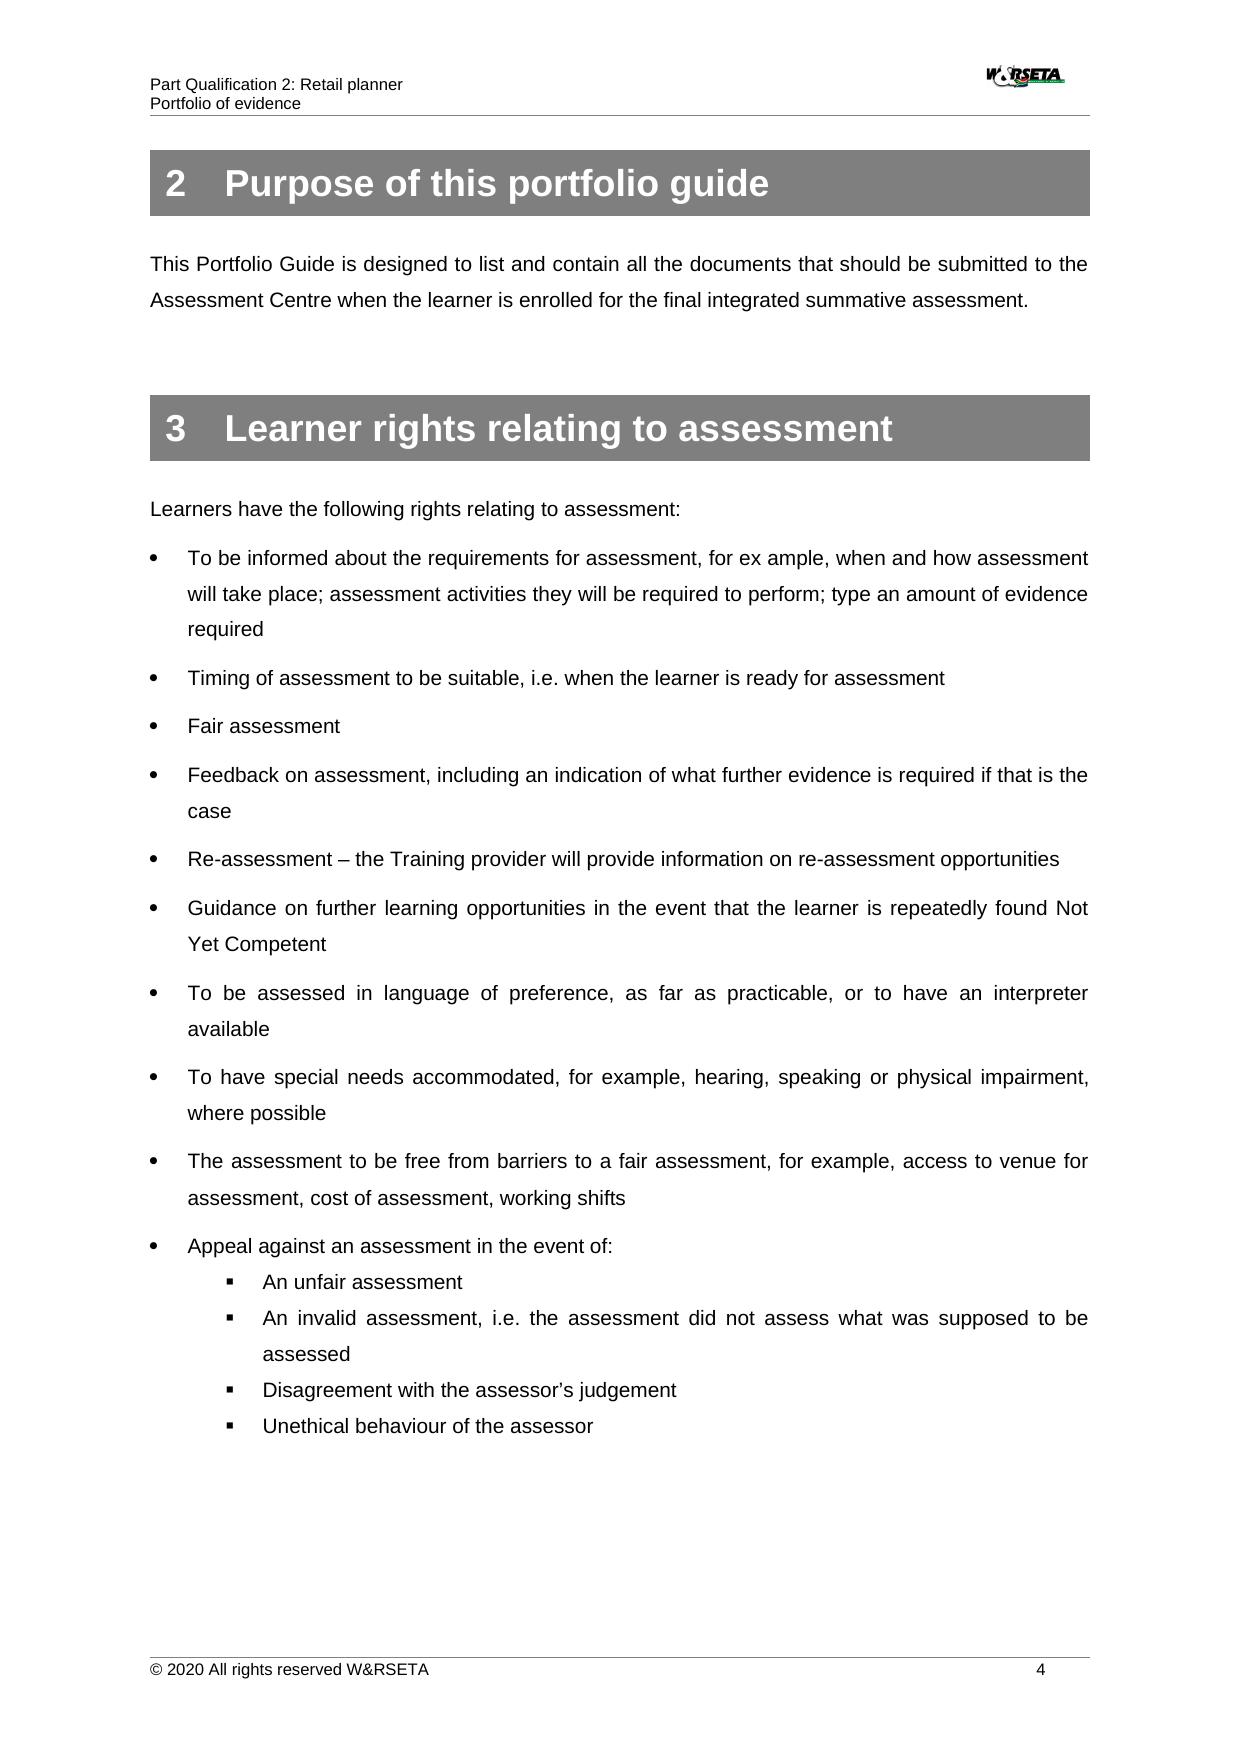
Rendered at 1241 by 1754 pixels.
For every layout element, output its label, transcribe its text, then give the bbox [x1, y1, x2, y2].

list Guidance on further learning opportunities in the event that the learner is repeatedly found Not Yet Competent [150, 896, 1090, 956]
list To have special needs accommodated, for example, hearing, speaking or physical impairment, where possible [150, 1065, 1090, 1125]
list Disagreement with the assessor’s judgement [225, 1378, 1090, 1402]
list Timing of assessment to be suitable, i.e. when the learner is ready for assessment [150, 666, 1090, 690]
list The assessment to be free from barriers to a fair assessment, for example, access to venue for assessment, cost of assessment, working shifts [150, 1149, 1090, 1209]
list An invalid assessment, i.e. the assessment did not assess what was supposed to be assessed [225, 1306, 1090, 1366]
list An unfair assessment [225, 1270, 1090, 1294]
list To be informed about the requirements for assessment, for ex ample, when and how assessment will take place; assessment activities they will be required to perform; type an amount of evidence required [150, 545, 1090, 641]
list Re-assessment – the Training provider will provide information on re-assessment opportunities [150, 847, 1090, 871]
list Feedback on assessment, including an indication of what further evidence is required if that is the case [150, 763, 1090, 823]
table_header 3 Learner rights relating to assessment [150, 395, 1090, 461]
picture [986, 65, 1065, 88]
list Appeal against an assessment in the event of: [150, 1234, 1090, 1258]
text This Portfolio Guide is designed to list and contain all the documents that should be submitted to the Assessment Centre when the learner is enrolled for the final integrated summative assessment. [150, 252, 1090, 311]
table_header 2 Purpose of this portfolio guide [150, 150, 1090, 216]
list To be assessed in language of preference, as far as practicable, or to have an interpreter available [150, 980, 1090, 1040]
list Fair assessment [150, 714, 1090, 738]
list Unethical behaviour of the assessor [225, 1414, 1090, 1438]
text Learners have the following rights relating to assessment: [150, 497, 1090, 521]
